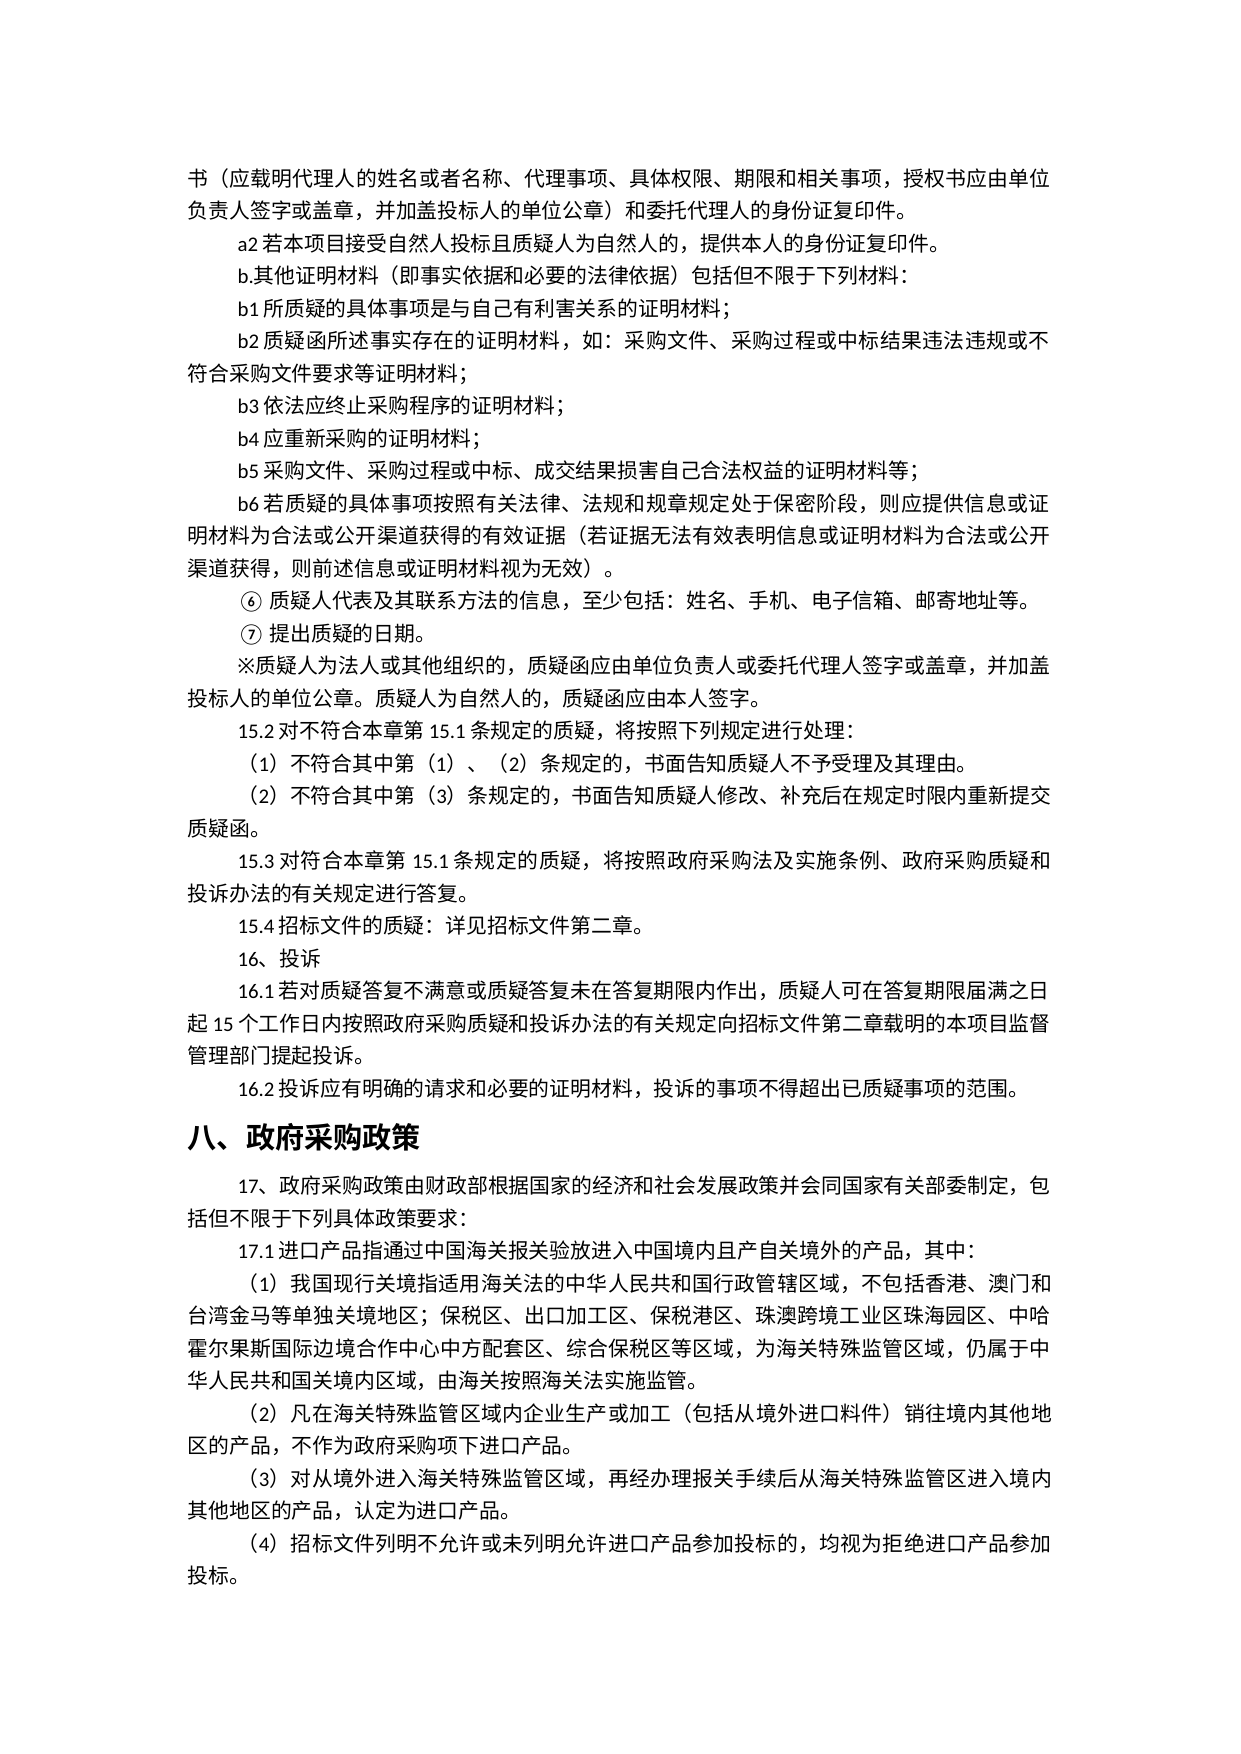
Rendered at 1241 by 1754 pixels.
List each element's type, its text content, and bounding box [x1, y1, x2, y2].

text b4应重新采购的证明材料； [187, 422, 1053, 454]
text 17.1进口产品指通过中国海关报关验放进入中国境内且产自关境外的产品，其中： [187, 1234, 1053, 1267]
text （2）凡在海关特殊监管区域内企业生产或加工（包括从境外进口料件）销往境内其他地区的产品，不作为政府采购项下进口产品。 [187, 1397, 1053, 1462]
text 15.4招标文件的质疑：详见招标文件第二章。 [187, 909, 1053, 942]
text 16、投诉 [187, 942, 1053, 974]
text ⑦提出质疑的日期。 [187, 617, 1053, 649]
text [187, 162, 1053, 227]
text ⑥质疑人代表及其联系方法的信息，至少包括：姓名、手机、电子信箱、邮寄地址等。 [187, 584, 1053, 617]
text （4）招标文件列明不允许或未列明允许进口产品参加投标的，均视为拒绝进口产品参加投标。 [187, 1527, 1053, 1592]
text b5采购文件、采购过程或中标、成交结果损害自己合法权益的证明材料等； [187, 454, 1053, 487]
text （1）不符合其中第（1）、（2）条规定的，书面告知质疑人不予受理及其理由。 [187, 747, 1053, 779]
text b6若质疑的具体事项按照有关法律、法规和规章规定处于保密阶段，则应提供信息或证明材料为合法或公开渠道获得的有效证据（若证据无法有效表明信息或证明材料为合法或公开渠道获得，则前述信息或证明材料视为无效）。 [187, 487, 1053, 584]
text 八、政府采购政策 [187, 1104, 1053, 1169]
text b.其他证明材料（即事实依据和必要的法律依据）包括但不限于下列材料： [187, 259, 1053, 292]
text b1所质疑的具体事项是与自己有利害关系的证明材料； [187, 292, 1053, 324]
text 17、政府采购政策由财政部根据国家的经济和社会发展政策并会同国家有关部委制定，包括但不限于下列具体政策要求： [187, 1169, 1053, 1234]
text （1）我国现行关境指适用海关法的中华人民共和国行政管辖区域，不包括香港、澳门和台湾金马等单独关境地区；保税区、出口加工区、保税港区、珠澳跨境工业区珠海园区、中哈霍尔果斯国际边境合作中心中方配套区、综合保税区等区域，为海关特殊监管区域，仍属于中华人民共和国关境内区域，由海关按照海关法实施监管。 [187, 1267, 1053, 1397]
text 16.1若对质疑答复不满意或质疑答复未在答复期限内作出，质疑人可在答复期限届满之日起15个工作日内按照政府采购质疑和投诉办法的有关规定向招标文件第二章载明的本项目监督管理部门提起投诉。 [187, 974, 1053, 1072]
text 15.2对不符合本章第15.1条规定的质疑，将按照下列规定进行处理： [187, 714, 1053, 747]
text ※质疑人为法人或其他组织的，质疑函应由单位负责人或委托代理人签字或盖章，并加盖投标人的单位公章。质疑人为自然人的，质疑函应由本人签字。 [187, 649, 1053, 714]
text a2若本项目接受自然人投标且质疑人为自然人的，提供本人的身份证复印件。 [187, 227, 1053, 259]
text b3依法应终止采购程序的证明材料； [187, 389, 1053, 422]
text 15.3对符合本章第15.1条规定的质疑，将按照政府采购法及实施条例、政府采购质疑和投诉办法的有关规定进行答复。 [187, 844, 1053, 909]
text （2）不符合其中第（3）条规定的，书面告知质疑人修改、补充后在规定时限内重新提交质疑函。 [187, 779, 1053, 844]
text （3）对从境外进入海关特殊监管区域，再经办理报关手续后从海关特殊监管区进入境内其他地区的产品，认定为进口产品。 [187, 1462, 1053, 1527]
text 16.2投诉应有明确的请求和必要的证明材料，投诉的事项不得超出已质疑事项的范围。 [187, 1072, 1053, 1104]
text b2质疑函所述事实存在的证明材料，如：采购文件、采购过程或中标结果违法违规或不符合采购文件要求等证明材料； [187, 324, 1053, 389]
